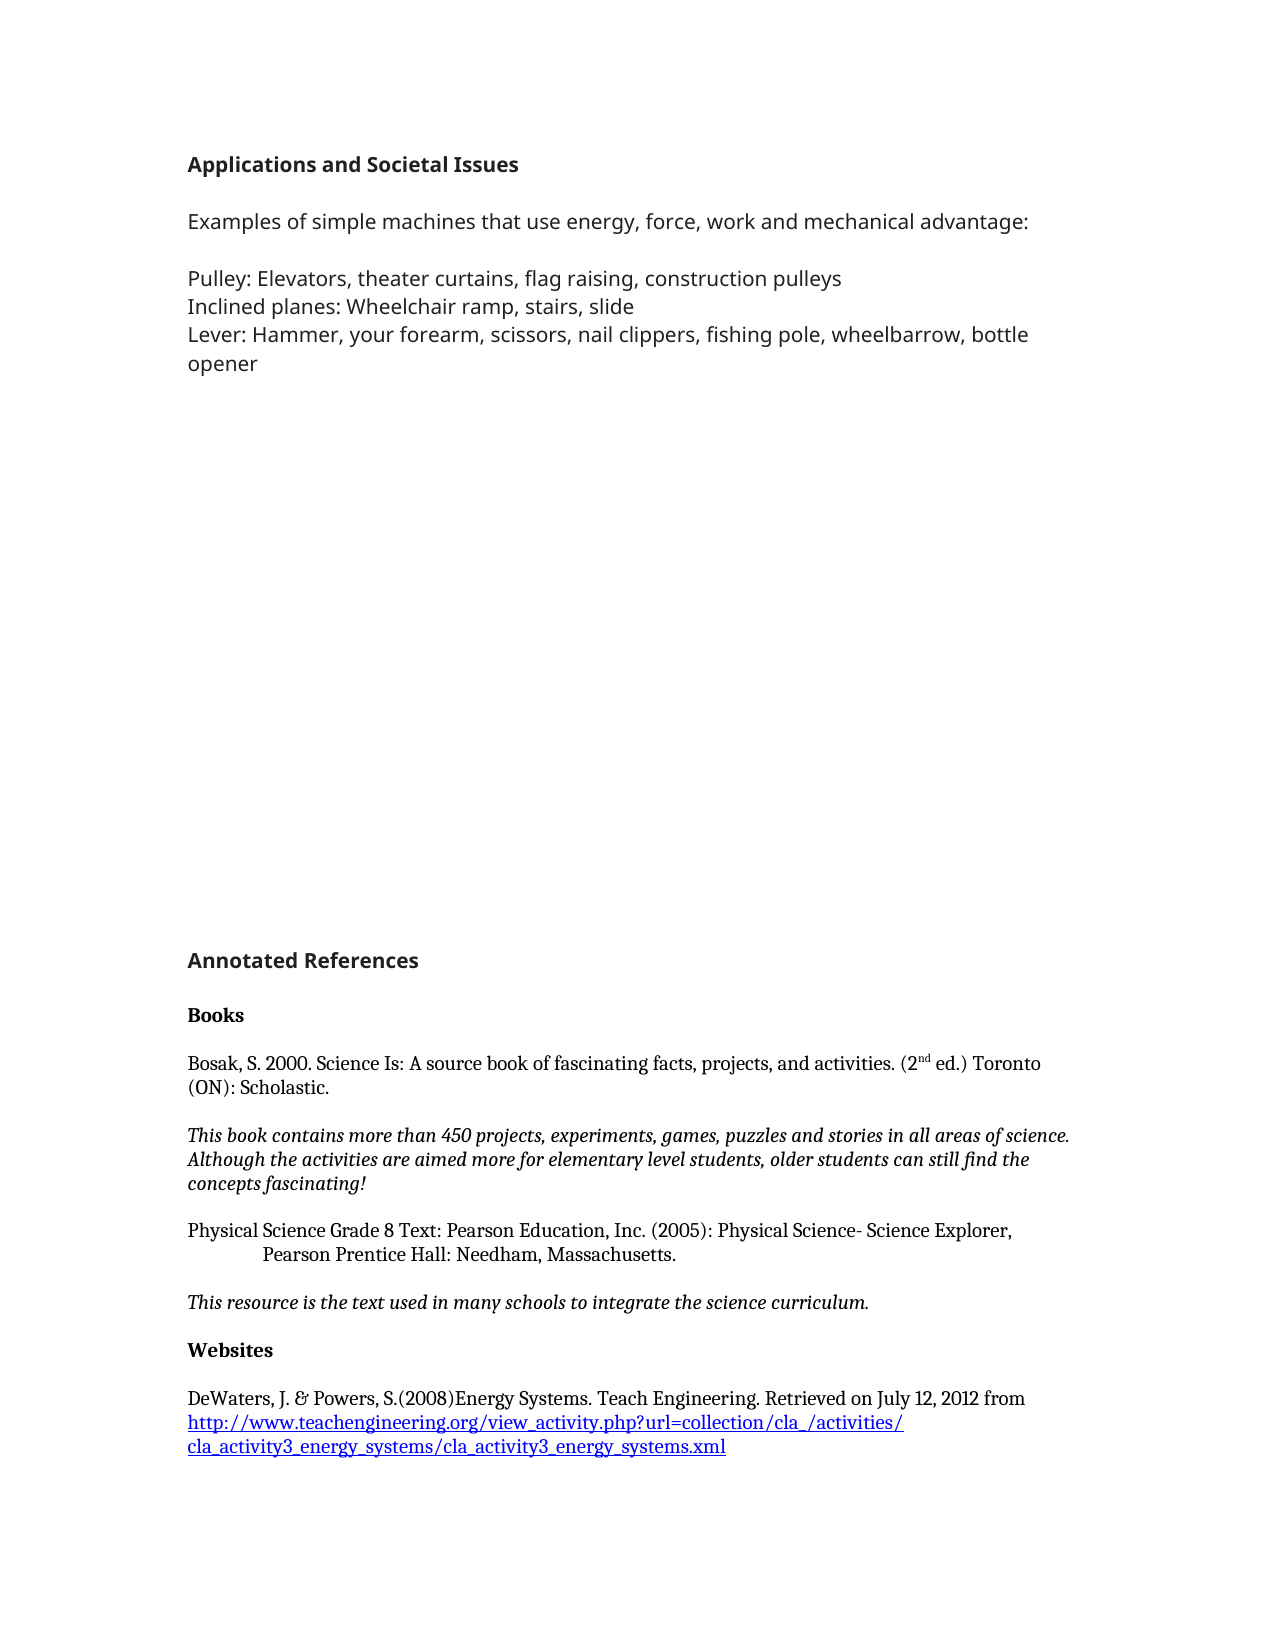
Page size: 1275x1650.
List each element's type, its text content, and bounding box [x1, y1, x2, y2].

text Pearson Prentice Hall: Needham, Massachusetts. [187, 1243, 1087, 1267]
text DeWaters, J. & Powers, S.(2008)Energy Systems. Teach Engineering. Retrieved on July 12, 2012 from http://www.teachengineering.org/view_activity.php?url=collection/cla_/activities/cla_activity3_energy_systems/cla_activity3_energy_systems.xml [187, 1387, 1087, 1459]
text Annotated References [187, 947, 1087, 975]
text Bosak, S. 2000. Science Is: A source book of fascinating facts, projects, and activities. (2nd ed.) Toronto (ON): Scholastic. [187, 1051, 1087, 1099]
text Inclined planes: Wheelchair ramp, stairs, slide [187, 292, 1087, 321]
text Physical Science Grade 8 Text: Pearson Education, Inc. (2005): Physical Science- Science Explorer, [187, 1219, 1087, 1243]
text Pulley: Elevators, theater curtains, flag raising, construction pulleys [187, 264, 1087, 292]
text This book contains more than 450 projects, experiments, games, puzzles and stories in all areas of science. Although the activities are aimed more for elementary level students, older students can still find the concepts fascinating! [187, 1123, 1087, 1195]
text This resource is the text used in many schools to integrate the science curriculum. [187, 1291, 1087, 1315]
text Websites [187, 1339, 1087, 1363]
text Applications and Societal Issues [187, 150, 1087, 178]
text Examples of simple machines that use energy, force, work and mechanical advantage: [187, 207, 1087, 235]
text Books [187, 1003, 1087, 1027]
text Lever: Hammer, your forearm, scissors, nail clippers, fishing pole, wheelbarrow, bottle opener [187, 321, 1087, 377]
